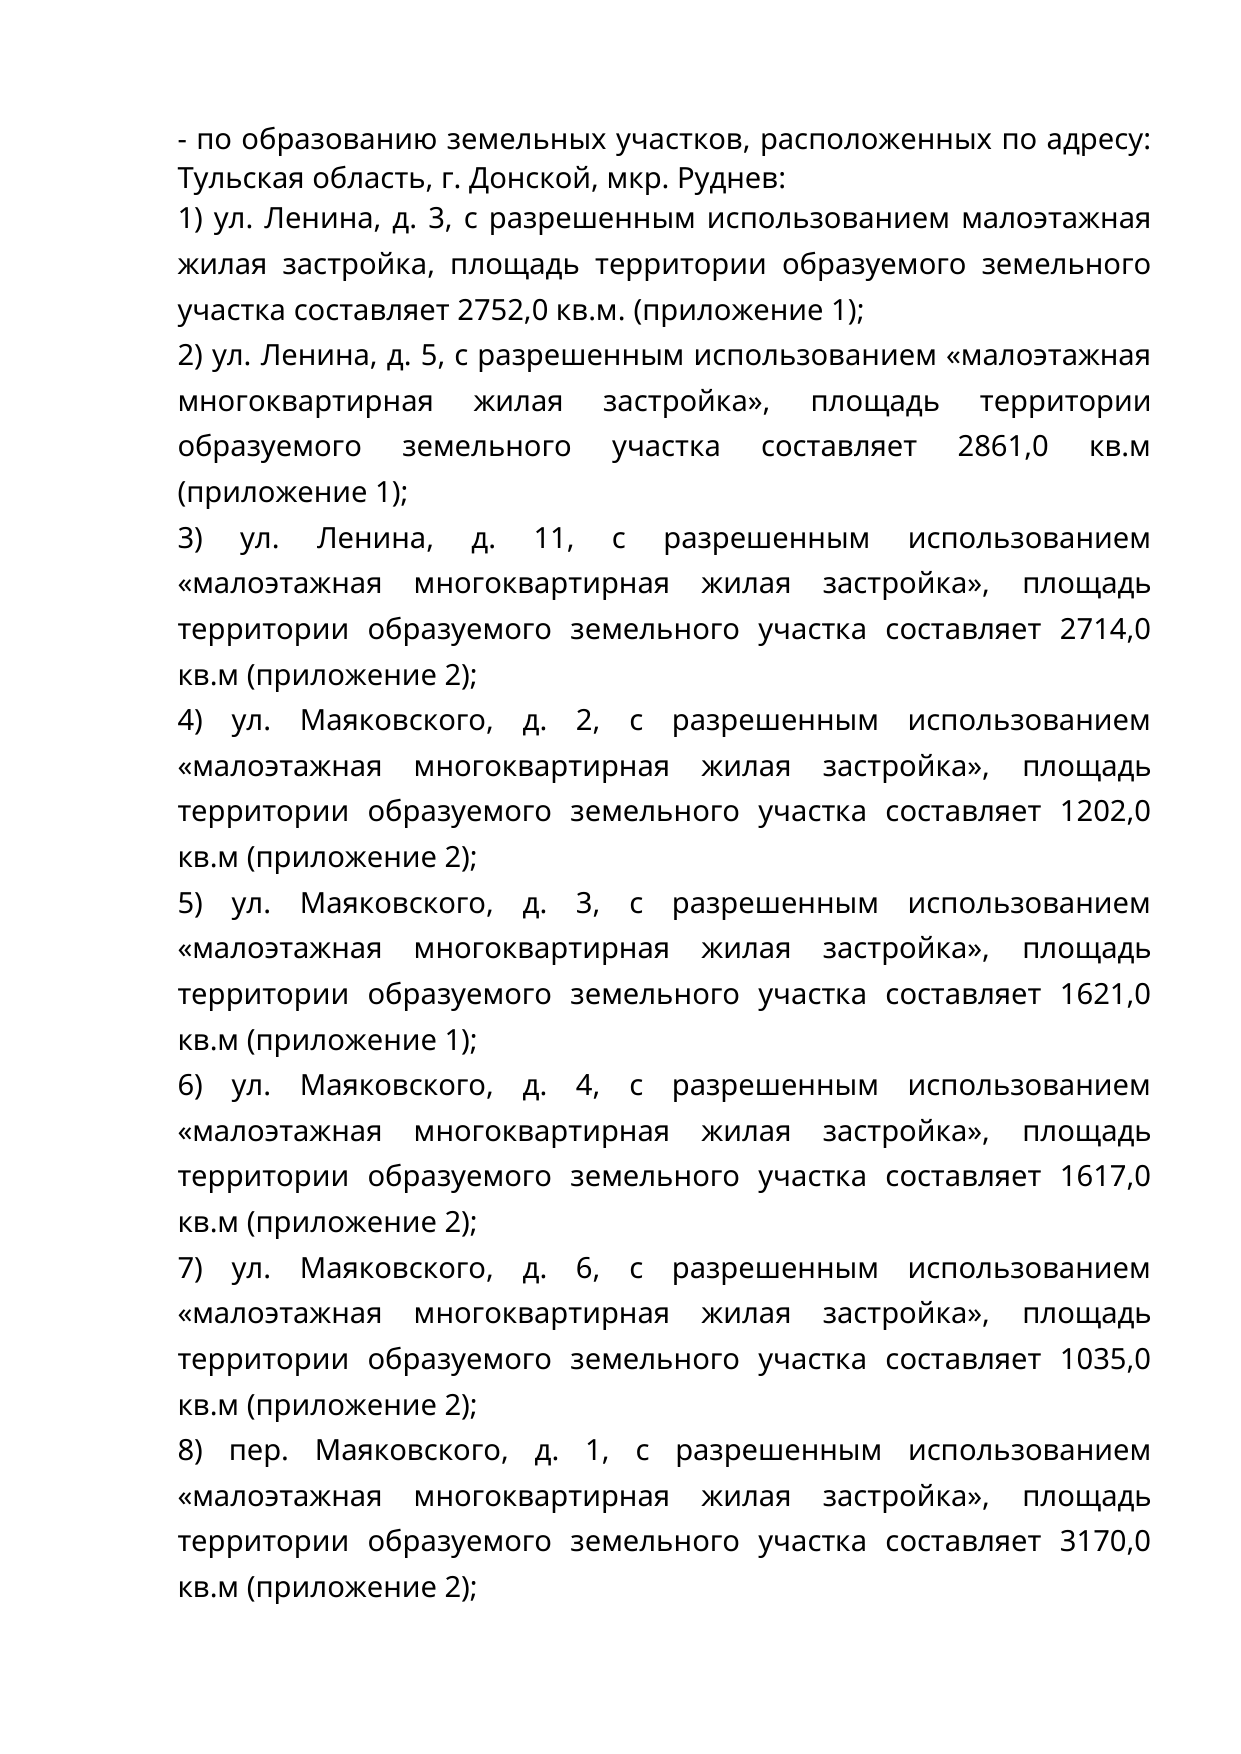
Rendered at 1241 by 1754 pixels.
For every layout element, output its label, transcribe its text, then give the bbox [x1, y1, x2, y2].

text - по образованию земельных участков, расположенных по адресу: Тульская область, г. Донской, мкр. Руднев: [177, 118, 1152, 197]
text 6) ул. Маяковского, д. 4, с разрешенным использованием «малоэтажная многоквартирная жилая застройка», площадь территории образуемого земельного участка составляет 1617,0 кв.м (приложение 2); [177, 1064, 1152, 1241]
text 1) ул. Ленина, д. 3, с разрешенным использованием малоэтажная жилая застройка, площадь территории образуемого земельного участка составляет 2752,0 кв.м. (приложение 1); [177, 197, 1152, 328]
text 8) пер. Маяковского, д. 1, с разрешенным использованием «малоэтажная многоквартирная жилая застройка», площадь территории образуемого земельного участка составляет 3170,0 кв.м (приложение 2); [177, 1429, 1152, 1606]
text 3) ул. Ленина, д. 11, с разрешенным использованием «малоэтажная многоквартирная жилая застройка», площадь территории образуемого земельного участка составляет 2714,0 кв.м (приложение 2); [177, 517, 1152, 693]
text 7) ул. Маяковского, д. 6, с разрешенным использованием «малоэтажная многоквартирная жилая застройка», площадь территории образуемого земельного участка составляет 1035,0 кв.м (приложение 2); [177, 1247, 1152, 1423]
text 2) ул. Ленина, д. 5, с разрешенным использованием «малоэтажная многоквартирная жилая застройка», площадь территории образуемого земельного участка составляет 2861,0 кв.м (приложение 1); [177, 334, 1152, 511]
text 4) ул. Маяковского, д. 2, с разрешенным использованием «малоэтажная многоквартирная жилая застройка», площадь территории образуемого земельного участка составляет 1202,0 кв.м (приложение 2); [177, 699, 1152, 876]
text 5) ул. Маяковского, д. 3, с разрешенным использованием «малоэтажная многоквартирная жилая застройка», площадь территории образуемого земельного участка составляет 1621,0 кв.м (приложение 1); [177, 882, 1152, 1058]
